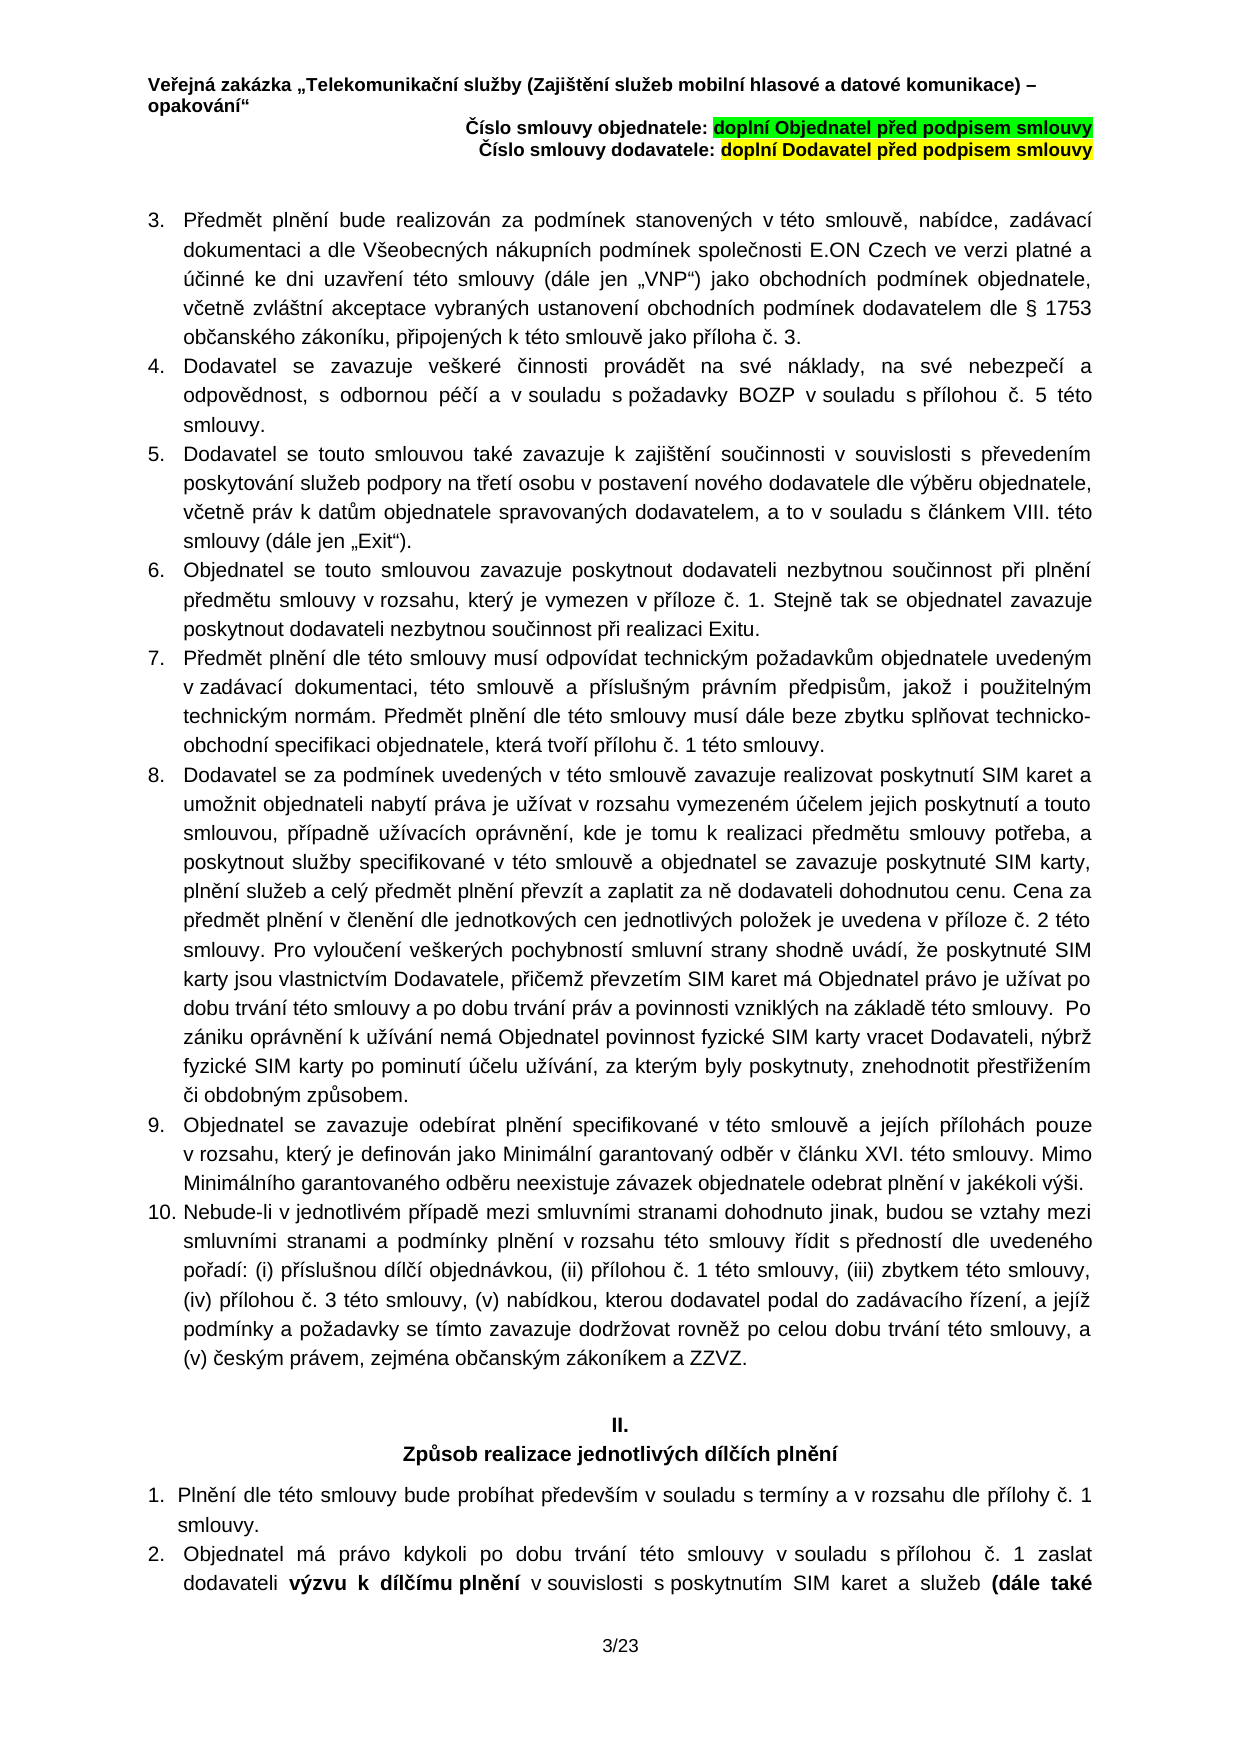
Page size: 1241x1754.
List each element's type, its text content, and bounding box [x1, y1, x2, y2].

list Předmět plnění dle této smlouvy musí odpovídat technickým požadavkům objednatele uvedeným v zadávací dokumentaci, této smlouvě a příslušným právním předpisům, jakož i použitelným technickým normám. Předmět plnění dle této smlouvy musí dále beze zbytku splňovat technicko-obchodní specifikaci objednatele, která tvoří přílohu č. 1 této smlouvy. [148, 641, 1093, 757]
list Dodavatel se zavazuje veškeré činnosti provádět na své náklady, na své nebezpečí a odpovědnost, s odbornou péčí a v souladu s požadavky BOZP v souladu s přílohou č. 5 této smlouvy. [148, 349, 1093, 436]
list Objednatel se touto smlouvou zavazuje poskytnout dodavateli nezbytnou součinnost při plnění předmětu smlouvy v rozsahu, který je vymezen v příloze č. 1. Stejně tak se objednatel zavazuje poskytnout dodavateli nezbytnou součinnost při realizaci Exitu. [148, 553, 1093, 641]
list Dodavatel se za podmínek uvedených v této smlouvě zavazuje realizovat poskytnutí SIM karet a umožnit objednateli nabytí práva je užívat v rozsahu vymezeném účelem jejich poskytnutí a touto smlouvou, případně užívacích oprávnění, kde je tomu k realizaci předmětu smlouvy potřeba, a poskytnout služby specifikované v této smlouvě a objednatel se zavazuje poskytnuté SIM karty, plnění služeb a celý předmět plnění převzít a zaplatit za ně dodavateli dohodnutou cenu. Cena za předmět plnění v členění dle jednotkových cen jednotlivých položek je uvedena v příloze č. 2 této smlouvy. Pro vyloučení veškerých pochybností smluvní strany shodně uvádí, že poskytnuté SIM karty jsou vlastnictvím Dodavatele, přičemž převzetím SIM karet má Objednatel právo je užívat po dobu trvání této smlouvy a po dobu trvání práv a povinnosti vzniklých na základě této smlouvy. Po zániku oprávnění k užívání nemá Objednatel povinnost fyzické SIM karty vracet Dodavateli, nýbrž fyzické SIM karty po pominutí účelu užívání, za kterým byly poskytnuty, znehodnotit přestřižením či obdobným způsobem. [148, 757, 1093, 1107]
list Objednatel se zavazuje odebírat plnění specifikované v této smlouvě a jejích přílohách pouze v rozsahu, který je definován jako Minimální garantovaný odběr v článku XVI. této smlouvy. Mimo Minimálního garantovaného odběru neexistuje závazek objednatele odebrat plnění v jakékoli výši. [148, 1107, 1093, 1195]
text II. [148, 1407, 1093, 1436]
list Předmět plnění bude realizován za podmínek stanovených v této smlouvě, nabídce, zadávací dokumentaci a dle Všeobecných nákupních podmínek společnosti E.ON Czech ve verzi platné a účinné ke dni uzavření této smlouvy (dále jen „VNP“) jako obchodních podmínek objednatele, včetně zvláštní akceptace vybraných ustanovení obchodních podmínek dodavatelem dle § 1753 občanského zákoníku, připojených k této smlouvě jako příloha č. 3. [148, 203, 1093, 349]
list Nebude-li v jednotlivém případě mezi smluvními stranami dohodnuto jinak, budou se vztahy mezi smluvními stranami a podmínky plnění v rozsahu této smlouvy řídit s předností dle uvedeného pořadí: (i) příslušnou dílčí objednávkou, (ii) přílohou č. 1 této smlouvy, (iii) zbytkem této smlouvy, (iv) přílohou č. 3 této smlouvy, (v) nabídkou, kterou dodavatel podal do zadávacího řízení, a jejíž podmínky a požadavky se tímto zavazuje dodržovat rovněž po celou dobu trvání této smlouvy, a (v) českým právem, zejména občanským zákoníkem a ZZVZ. [148, 1195, 1093, 1370]
list Dodavatel se touto smlouvou také zavazuje k zajištění součinnosti v souvislosti s převedením poskytování služeb podpory na třetí osobu v postavení nového dodavatele dle výběru objednatele, včetně práv k datům objednatele spravovaných dodavatelem, a to v souladu s článkem VIII. této smlouvy (dále jen „Exit“). [148, 436, 1093, 553]
list Plnění dle této smlouvy bude probíhat především v souladu s termíny a v rozsahu dle přílohy č. 1 smlouvy. [148, 1478, 1093, 1536]
text Způsob realizace jednotlivých dílčích plnění [148, 1436, 1093, 1466]
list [148, 1536, 1093, 1595]
